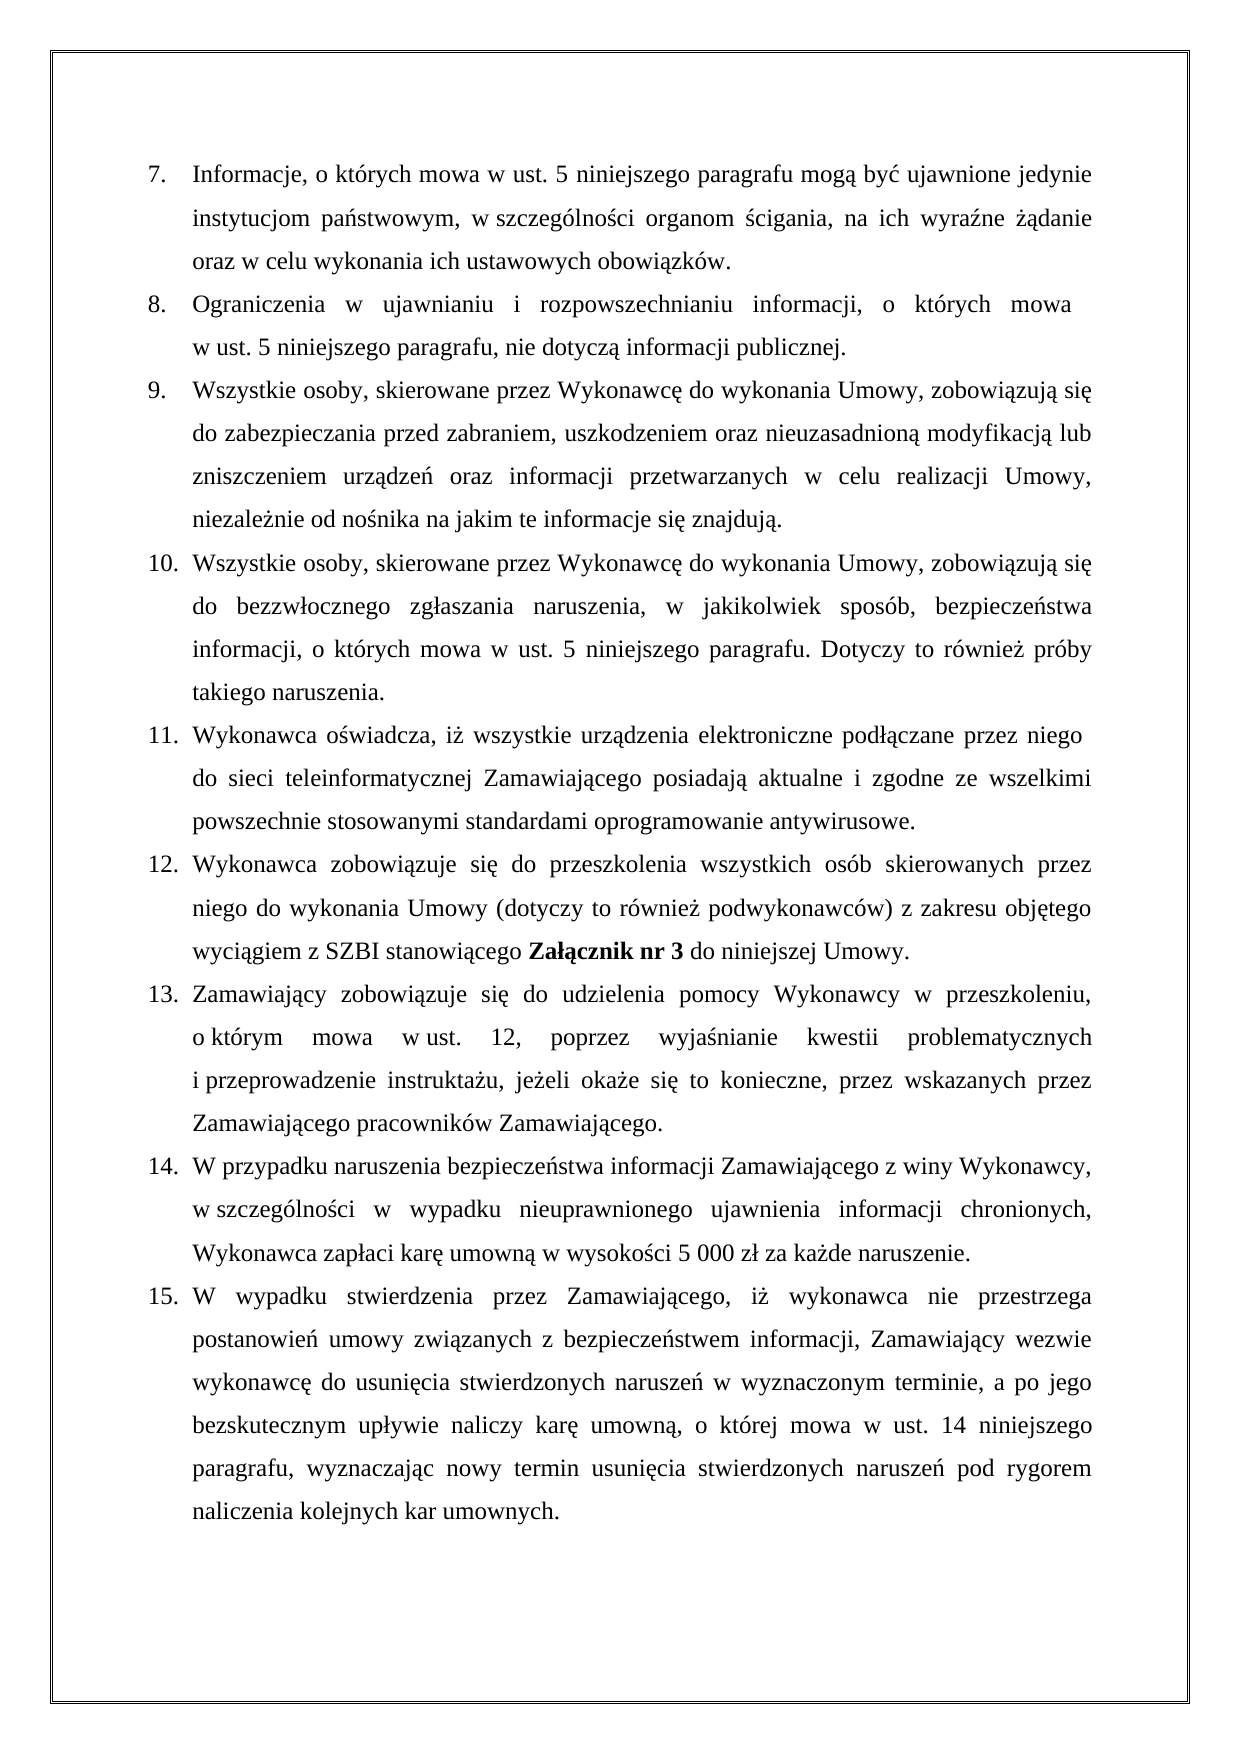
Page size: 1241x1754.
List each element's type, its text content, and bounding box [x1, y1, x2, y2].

list Wszystkie osoby, skierowane przez Wykonawcę do wykonania Umowy, zobowiązują się do zabezpieczania przed zabraniem, uszkodzeniem oraz nieuzasadnioną modyfikacją lub zniszczeniem urządzeń oraz informacji przetwarzanych w celu realizacji Umowy, niezależnie od nośnika na jakim te informacje się znajdują. [148, 375, 1092, 533]
list W wypadku stwierdzenia przez Zamawiającego, iż wykonawca nie przestrzega postanowień umowy związanych z bezpieczeństwem informacji, Zamawiający wezwie wykonawcę do usunięcia stwierdzonych naruszeń w wyznaczonym terminie, a po jego bezskutecznym upływie naliczy karę umowną, o której mowa w ust. 14 niniejszego paragrafu, wyznaczając nowy termin usunięcia stwierdzonych naruszeń pod rygorem naliczenia kolejnych kar umownych. [148, 1281, 1092, 1525]
list Wszystkie osoby, skierowane przez Wykonawcę do wykonania Umowy, zobowiązują się do bezzwłocznego zgłaszania naruszenia, w jakikolwiek sposób, bezpieczeństwa informacji, o których mowa w ust. 5 niniejszego paragrafu. Dotyczy to również próby takiego naruszenia. [148, 548, 1092, 706]
list Wykonawca oświadcza, iż wszystkie urządzenia elektroniczne podłączane przez niego do sieci teleinformatycznej Zamawiającego posiadają aktualne i zgodne ze wszelkimi powszechnie stosowanymi standardami oprogramowanie antywirusowe. [148, 720, 1092, 835]
list Informacje, o których mowa w ust. 5 niniejszego paragrafu mogą być ujawnione jedynie instytucjom państwowym, w szczególności organom ścigania, na ich wyraźne żądanie oraz w celu wykonania ich ustawowych obowiązków. [148, 159, 1092, 274]
list Zamawiający zobowiązuje się do udzielenia pomocy Wykonawcy w przeszkoleniu, o którym mowa w ust. 12, poprzez wyjaśnianie kwestii problematycznych i przeprowadzenie instruktażu, jeżeli okaże się to konieczne, przez wskazanych przez Zamawiającego pracowników Zamawiającego. [148, 979, 1092, 1137]
list W przypadku naruszenia bezpieczeństwa informacji Zamawiającego z winy Wykonawcy, w szczególności w wypadku nieuprawnionego ujawnienia informacji chronionych, Wykonawca zapłaci karę umowną w wysokości 5 000 zł za każde naruszenie. [148, 1151, 1092, 1266]
list Wykonawca zobowiązuje się do przeszkolenia wszystkich osób skierowanych przez niego do wykonania Umowy (dotyczy to również podwykonawców) z zakresu objętego wyciągiem z SZBI stanowiącego Załącznik nr 3 do niniejszej Umowy. [148, 849, 1092, 964]
list Ograniczenia w ujawnianiu i rozpowszechnianiu informacji, o których mowa w ust. 5 niniejszego paragrafu, nie dotyczą informacji publicznej. [148, 289, 1092, 361]
